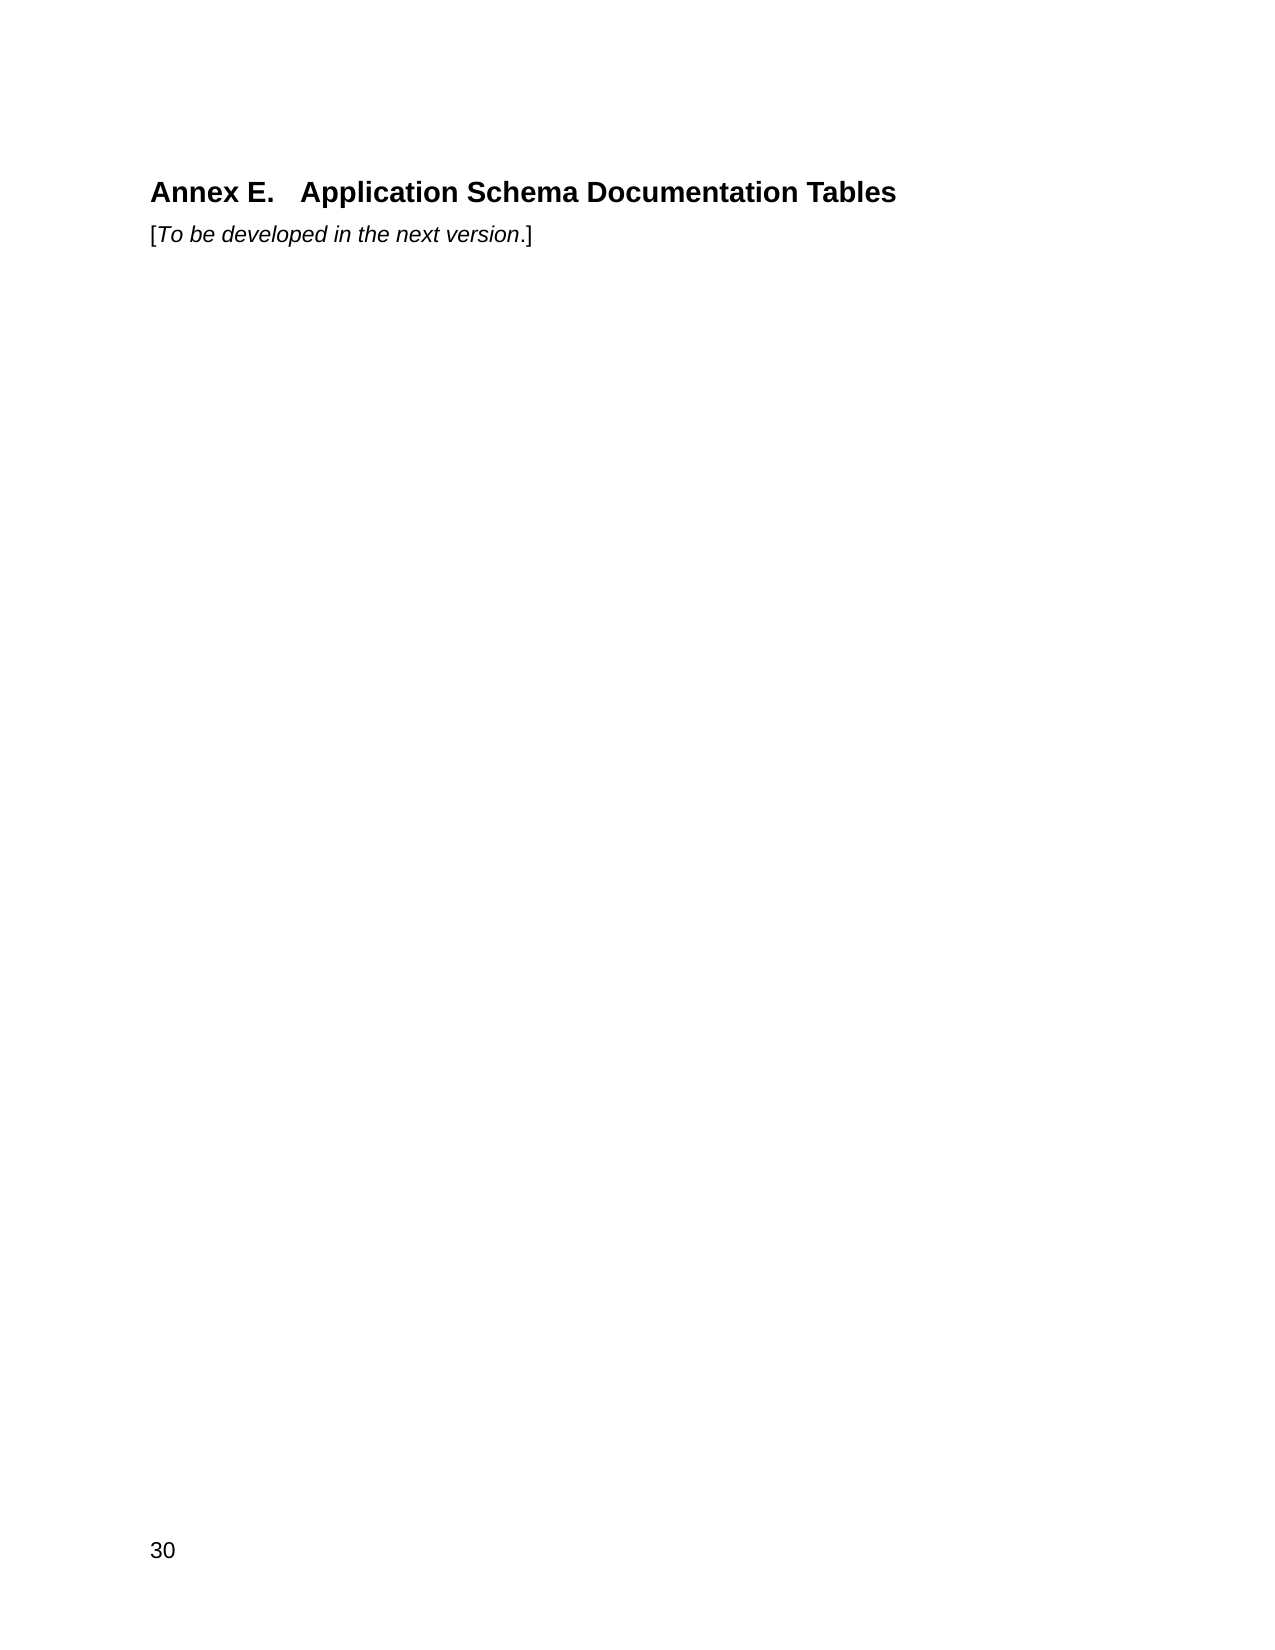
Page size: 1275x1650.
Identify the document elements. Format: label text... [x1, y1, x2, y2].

text Application Schema Documentation Tables [150, 175, 1125, 208]
text [To be developed in the next version.] [150, 221, 1125, 247]
